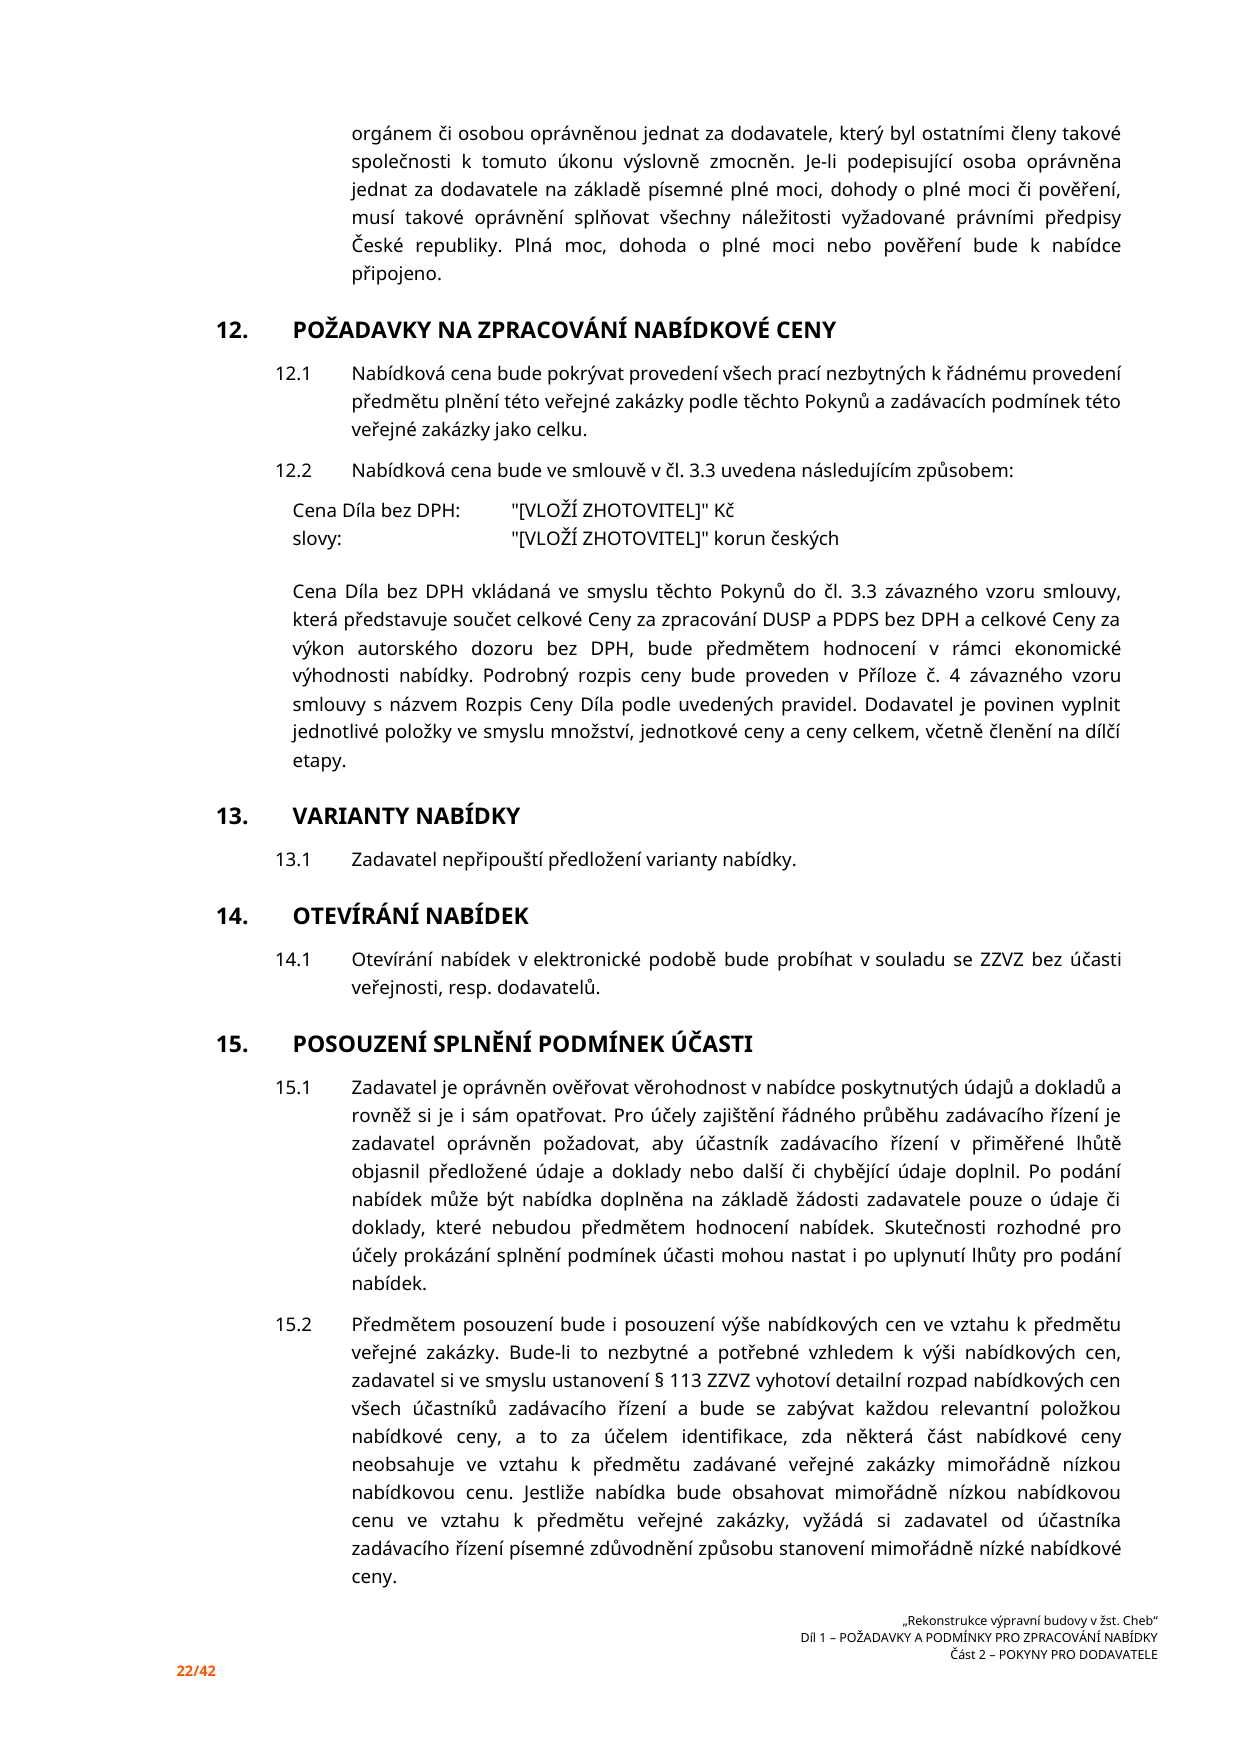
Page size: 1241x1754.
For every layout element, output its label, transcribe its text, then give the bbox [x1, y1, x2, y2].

text Zadavatel je oprávněn ověřovat věrohodnost v nabídce poskytnutých údajů a dokladů a rovněž si je i sám opatřovat. Pro účely zajištění řádného průběhu zadávacího řízení je zadavatel oprávněn požadovat, aby účastník zadávacího řízení v přiměřené lhůtě objasnil předložené údaje a doklady nebo další či chybějící údaje doplnil. Po podání nabídek může být nabídka doplněna na základě žádosti zadavatele pouze o údaje či doklady, které nebudou předmětem hodnocení nabídek. Skutečnosti rozhodné pro účely prokázání splnění podmínek účasti mohou nastat i po uplynutí lhůty pro podání nabídek. [275, 1074, 1122, 1296]
text VARIANTY NABÍDKY [216, 800, 1122, 831]
text POSOUZENÍ SPLNĚNÍ PODMÍNEK ÚČASTI [216, 1028, 1122, 1059]
list slovy: "[VLOŽÍ ZHOTOVITEL]" korun českých [292, 526, 1122, 551]
list Cena Díla bez DPH: "[VLOŽÍ ZHOTOVITEL]" Kč [292, 498, 1122, 523]
text Nabídková cena bude pokrývat provedení všech prací nezbytných k řádnému provedení předmětu plnění této veřejné zakázky podle těchto Pokynů a zadávacích podmínek této veřejné zakázky jako celku. [275, 361, 1122, 442]
text POŽADAVKY NA ZPRACOVÁNÍ NABÍDKOVÉ CENY [216, 314, 1122, 345]
list Cena Díla bez DPH vkládaná ve smyslu těchto Pokynů do čl. 3.3 závazného vzoru smlouvy, která představuje součet celkové Ceny za zpracování DUSP a PDPS bez DPH a celkové Ceny za výkon autorského dozoru bez DPH, bude předmětem hodnocení v rámci ekonomické výhodnosti nabídky. Podrobný rozpis ceny bude proveden v Příloze č. 4 závazného vzoru smlouvy s názvem Rozpis Ceny Díla podle uvedených pravidel. Dodavatel je povinen vyplnit jednotlivé položky ve smyslu množství, jednotkové ceny a ceny celkem, včetně členění na dílčí etapy. [292, 579, 1122, 772]
text Nabídková cena bude ve smlouvě v čl. 3.3 uvedena následujícím způsobem: [275, 457, 1122, 483]
text Předmětem posouzení bude i posouzení výše nabídkových cen ve vztahu k předmětu veřejné zakázky. Bude-li to nezbytné a potřebné vzhledem k výši nabídkových cen, zadavatel si ve smyslu ustanovení § 113 ZZVZ vyhotoví detailní rozpad nabídkových cen všech účastníků zadávacího řízení a bude se zabývat každou relevantní položkou nabídkové ceny, a to za účelem identifikace, zda některá část nabídkové ceny neobsahuje ve vztahu k předmětu zadávané veřejné zakázky mimořádně nízkou nabídkovou cenu. Jestliže nabídka bude obsahovat mimořádně nízkou nabídkovou cenu ve vztahu k předmětu veřejné zakázky, vyžádá si zadavatel od účastníka zadávacího řízení písemné zdůvodnění způsobu stanovení mimořádně nízké nabídkové ceny. [275, 1311, 1122, 1589]
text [275, 121, 1122, 286]
text OTEVÍRÁNÍ NABÍDEK [216, 900, 1122, 931]
text Zadavatel nepřipouští předložení varianty nabídky. [275, 847, 1122, 872]
text Otevírání nabídek v elektronické podobě bude probíhat v souladu se ZZVZ bez účasti veřejnosti, resp. dodavatelů. [275, 947, 1122, 1000]
